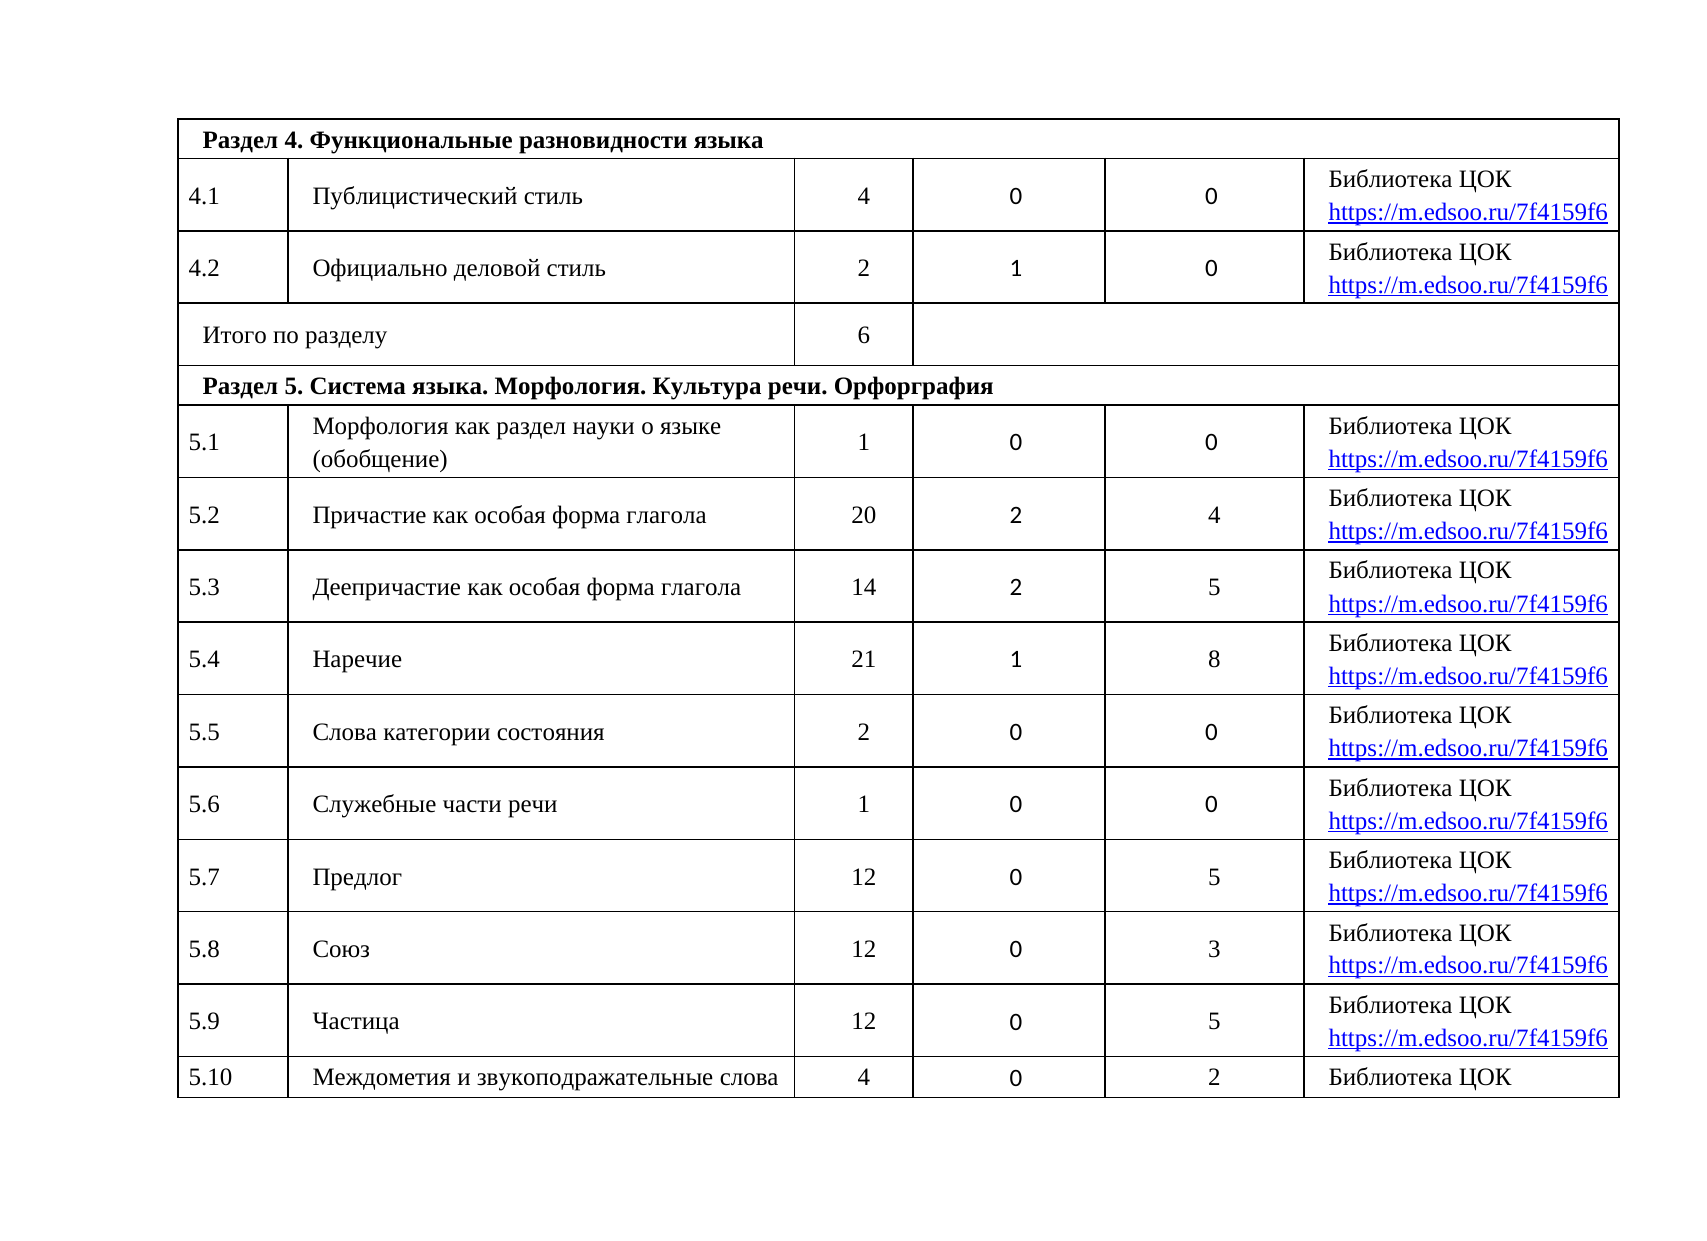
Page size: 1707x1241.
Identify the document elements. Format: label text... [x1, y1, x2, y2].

table_cell 1 [914, 623, 1104, 694]
table_cell 5.10 [179, 1057, 287, 1097]
table_cell 2 [795, 695, 912, 766]
table_cell 4 [795, 159, 912, 230]
table_cell Библиотека ЦОК https://m.edsoo.ru/7f4159f6 [1305, 551, 1618, 621]
table_cell 12 [795, 985, 912, 1056]
table_cell 0 [1106, 159, 1303, 230]
table_cell 5.5 [179, 695, 287, 766]
table_cell 5.3 [179, 551, 287, 621]
table_cell Итого по разделу [179, 304, 794, 365]
table_cell 4 [795, 1057, 912, 1097]
table_cell 2 [1106, 1057, 1303, 1097]
table_cell 5.2 [179, 478, 287, 549]
table_cell 5 [1106, 840, 1303, 911]
table_cell Библиотека ЦОК https://m.edsoo.ru/7f4159f6 [1305, 768, 1618, 838]
table_cell 5.1 [179, 406, 287, 476]
table_cell 5.8 [179, 912, 287, 983]
table_cell 2 [914, 551, 1104, 621]
table_cell 0 [1106, 406, 1303, 476]
table_cell 0 [914, 985, 1104, 1056]
table_cell 5.9 [179, 985, 287, 1056]
table_cell Библиотека ЦОК https://m.edsoo.ru/7f4159f6 [1305, 695, 1618, 766]
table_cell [1305, 985, 1618, 1056]
table_cell 4.2 [179, 232, 287, 302]
table_cell 0 [914, 1057, 1104, 1097]
table_cell 4 [1106, 478, 1303, 549]
table_cell 5.6 [179, 768, 287, 838]
table_cell 14 [795, 551, 912, 621]
table_cell 4.1 [179, 159, 287, 230]
table_cell 6 [795, 304, 912, 365]
table_cell 2 [795, 232, 912, 302]
table_cell Слова категории состояния [289, 695, 794, 766]
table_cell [289, 1057, 794, 1097]
table_cell 0 [1106, 695, 1303, 766]
table_cell 20 [795, 478, 912, 549]
table_cell 21 [795, 623, 912, 694]
table_cell 0 [914, 840, 1104, 911]
table_cell 1 [914, 232, 1104, 302]
table_cell 12 [795, 840, 912, 911]
table_cell 0 [914, 159, 1104, 230]
table_cell Раздел 5. Система языка. Морфология. Культура речи. Орфорграфия [179, 366, 1618, 404]
table_cell 5 [1106, 985, 1303, 1056]
table_cell Раздел 4. Функциональные разновидности языка [179, 120, 1618, 157]
table_cell 0 [914, 912, 1104, 983]
table_cell Библиотека ЦОК https://m.edsoo.ru/7f4159f6 [1305, 623, 1618, 694]
table_cell 2 [914, 478, 1104, 549]
table_cell 5 [1106, 551, 1303, 621]
table_cell 5.4 [179, 623, 287, 694]
table_cell Союз [289, 912, 794, 983]
table_cell Библиотека ЦОК https://m.edsoo.ru/7f4159f6 [1305, 478, 1618, 549]
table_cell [1305, 1057, 1618, 1097]
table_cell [1305, 159, 1618, 230]
table_cell Деепричастие как особая форма глагола [289, 551, 794, 621]
table_cell 1 [795, 768, 912, 838]
table_cell Частица [289, 985, 794, 1056]
table_cell Предлог [289, 840, 794, 911]
table_cell 3 [1106, 912, 1303, 983]
table_cell 8 [1106, 623, 1303, 694]
table_cell [914, 304, 1618, 365]
table_cell Библиотека ЦОК https://m.edsoo.ru/7f4159f6 [1305, 840, 1618, 911]
table_cell Наречие [289, 623, 794, 694]
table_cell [1305, 912, 1618, 983]
table_cell Публицистический стиль [289, 159, 794, 230]
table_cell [1305, 232, 1618, 302]
table_cell 0 [914, 695, 1104, 766]
table_cell Морфология как раздел науки о языке (обобщение) [289, 406, 794, 476]
table_cell 1 [795, 406, 912, 476]
table_cell 0 [1106, 232, 1303, 302]
table_cell Официально деловой стиль [289, 232, 794, 302]
table_cell Служебные части речи [289, 768, 794, 838]
table_cell 5.7 [179, 840, 287, 911]
table_cell Библиотека ЦОК https://m.edsoo.ru/7f4159f6 [1305, 406, 1618, 476]
table_cell 12 [795, 912, 912, 983]
table_cell 0 [1106, 768, 1303, 838]
table_cell 0 [914, 406, 1104, 476]
table_cell 0 [914, 768, 1104, 838]
table_cell Причастие как особая форма глагола [289, 478, 794, 549]
